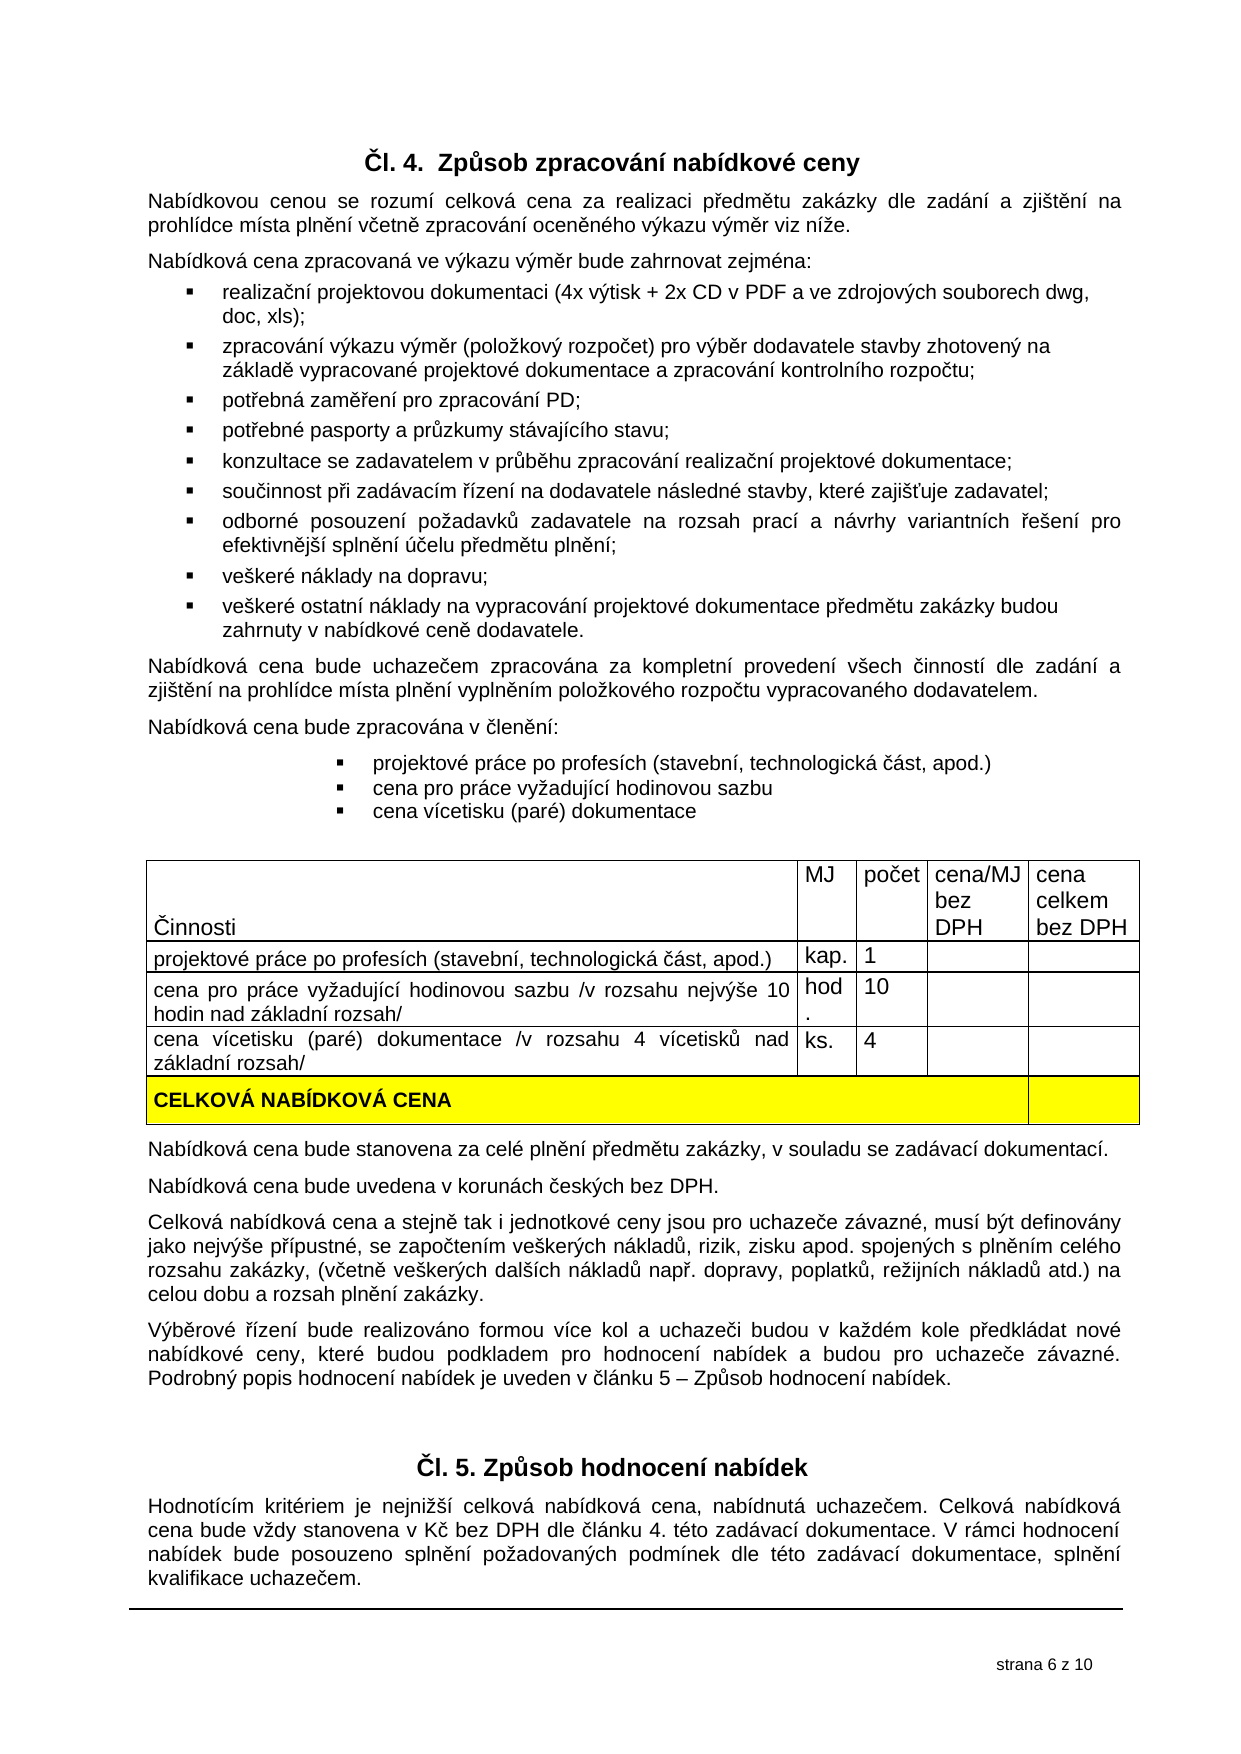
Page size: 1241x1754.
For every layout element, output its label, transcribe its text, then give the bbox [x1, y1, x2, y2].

table_cell 4 [857, 1027, 927, 1075]
table_cell hod. [798, 973, 856, 1026]
text Nabídková cena bude stanovena za celé plnění předmětu zakázky, v souladu se zadávací dokumentací. [148, 1137, 1122, 1161]
list veškeré ostatní náklady na vypracování projektové dokumentace předmětu zakázky budou zahrnuty v nabídkové ceně dodavatele. [185, 594, 1122, 642]
list potřebné pasporty a průzkumy stávajícího stavu; [185, 418, 1122, 442]
table_cell 10 [857, 973, 927, 1026]
table_cell CELKOVÁ NABÍDKOVÁ CENA [147, 1077, 1028, 1123]
list součinnost při zadávacím řízení na dodavatele následné stavby, které zajišťuje zadavatel; [185, 479, 1122, 503]
list realizační projektovou dokumentaci (4x výtisk + 2x CD v PDF a ve zdrojových souborech dwg, doc, xls); [185, 279, 1122, 327]
table_cell cena pro práce vyžadující hodinovou sazbu /v rozsahu nejvýše 10 hodin nad základní rozsah/ [147, 973, 797, 1026]
table_cell [1029, 942, 1139, 971]
list odborné posouzení požadavků zadavatele na rozsah prací a návrhy variantních řešení pro efektivnější splnění účelu předmětu plnění; [185, 509, 1122, 557]
text Způsob zpracování nabídkové ceny [102, 148, 1122, 176]
text Výběrové řízení bude realizováno formou více kol a uchazeči budou v každém kole předkládat nové nabídkové ceny, které budou podkladem pro hodnocení nabídek a budou pro uchazeče závazné. Podrobný popis hodnocení nabídek je uveden v článku 5 – Způsob hodnocení nabídek. [148, 1318, 1122, 1390]
text Nabídková cena bude zpracována v členění: [148, 715, 1122, 739]
list zpracování výkazu výměr (položkový rozpočet) pro výběr dodavatele stavby zhotovený na základě vypracované projektové dokumentace a zpracování kontrolního rozpočtu; [185, 334, 1122, 382]
table_cell [1029, 1077, 1139, 1123]
table_cell [1029, 973, 1139, 1026]
list projektové práce po profesích (stavební, technologická část, apod.) [335, 751, 1122, 775]
list cena vícetisku (paré) dokumentace [335, 799, 1122, 823]
list cena pro práce vyžadující hodinovou sazbu [335, 775, 1122, 799]
text Nabídková cena bude uchazečem zpracována za kompletní provedení všech činností dle zadání a zjištění na prohlídce místa plnění vyplněním položkového rozpočtu vypracovaného dodavatelem. [148, 654, 1122, 702]
list potřebná zaměření pro zpracování PD; [185, 388, 1122, 412]
text Nabídkovou cenou se rozumí celková cena za realizaci předmětu zakázky dle zadání a zjištění na prohlídce místa plnění včetně zpracování oceněného výkazu výměr viz níže. [148, 189, 1122, 237]
table_cell [928, 973, 1028, 1026]
text Nabídková cena bude uvedena v korunách českých bez DPH. [148, 1173, 1122, 1197]
list konzultace se zadavatelem v průběhu zpracování realizační projektové dokumentace; [185, 449, 1122, 473]
table_header cena celkem bez DPH [1029, 861, 1139, 940]
table_header MJ [798, 861, 856, 940]
table_cell [928, 1027, 1028, 1075]
table_header počet [857, 861, 927, 940]
table_cell [928, 942, 1028, 971]
text Způsob hodnocení nabídek [102, 1453, 1122, 1481]
text Hodnotícím kritériem je nejnižší celková nabídková cena, nabídnutá uchazečem. Celková nabídková cena bude vždy stanovena v Kč bez DPH dle článku 4. této zadávací dokumentace. V rámci hodnocení nabídek bude posouzeno splnění požadovaných podmínek dle této zadávací dokumentace, splnění kvalifikace uchazečem. [148, 1494, 1122, 1590]
table_cell cena vícetisku (paré) dokumentace /v rozsahu 4 vícetisků nad základní rozsah/ [147, 1027, 797, 1075]
table_cell kap. [798, 942, 856, 971]
table_cell projektové práce po profesích (stavební, technologická část, apod.) [147, 942, 797, 971]
text Celková nabídková cena a stejně tak i jednotkové ceny jsou pro uchazeče závazné, musí být definovány jako nejvýše přípustné, se započtením veškerých nákladů, rizik, zisku apod. spojených s plněním celého rozsahu zakázky, (včetně veškerých dalších nákladů např. dopravy, poplatků, režijních nákladů atd.) na celou dobu a rozsah plnění zakázky. [148, 1210, 1122, 1306]
table_header cena/MJ bez DPH [928, 861, 1028, 940]
list veškeré náklady na dopravu; [185, 563, 1122, 588]
table_cell 1 [857, 942, 927, 971]
text Nabídková cena zpracovaná ve výkazu výměr bude zahrnovat zejména: [148, 249, 1122, 273]
table_cell ks. [798, 1027, 856, 1075]
table_cell [1029, 1027, 1139, 1075]
table_header Činnosti [147, 861, 797, 940]
